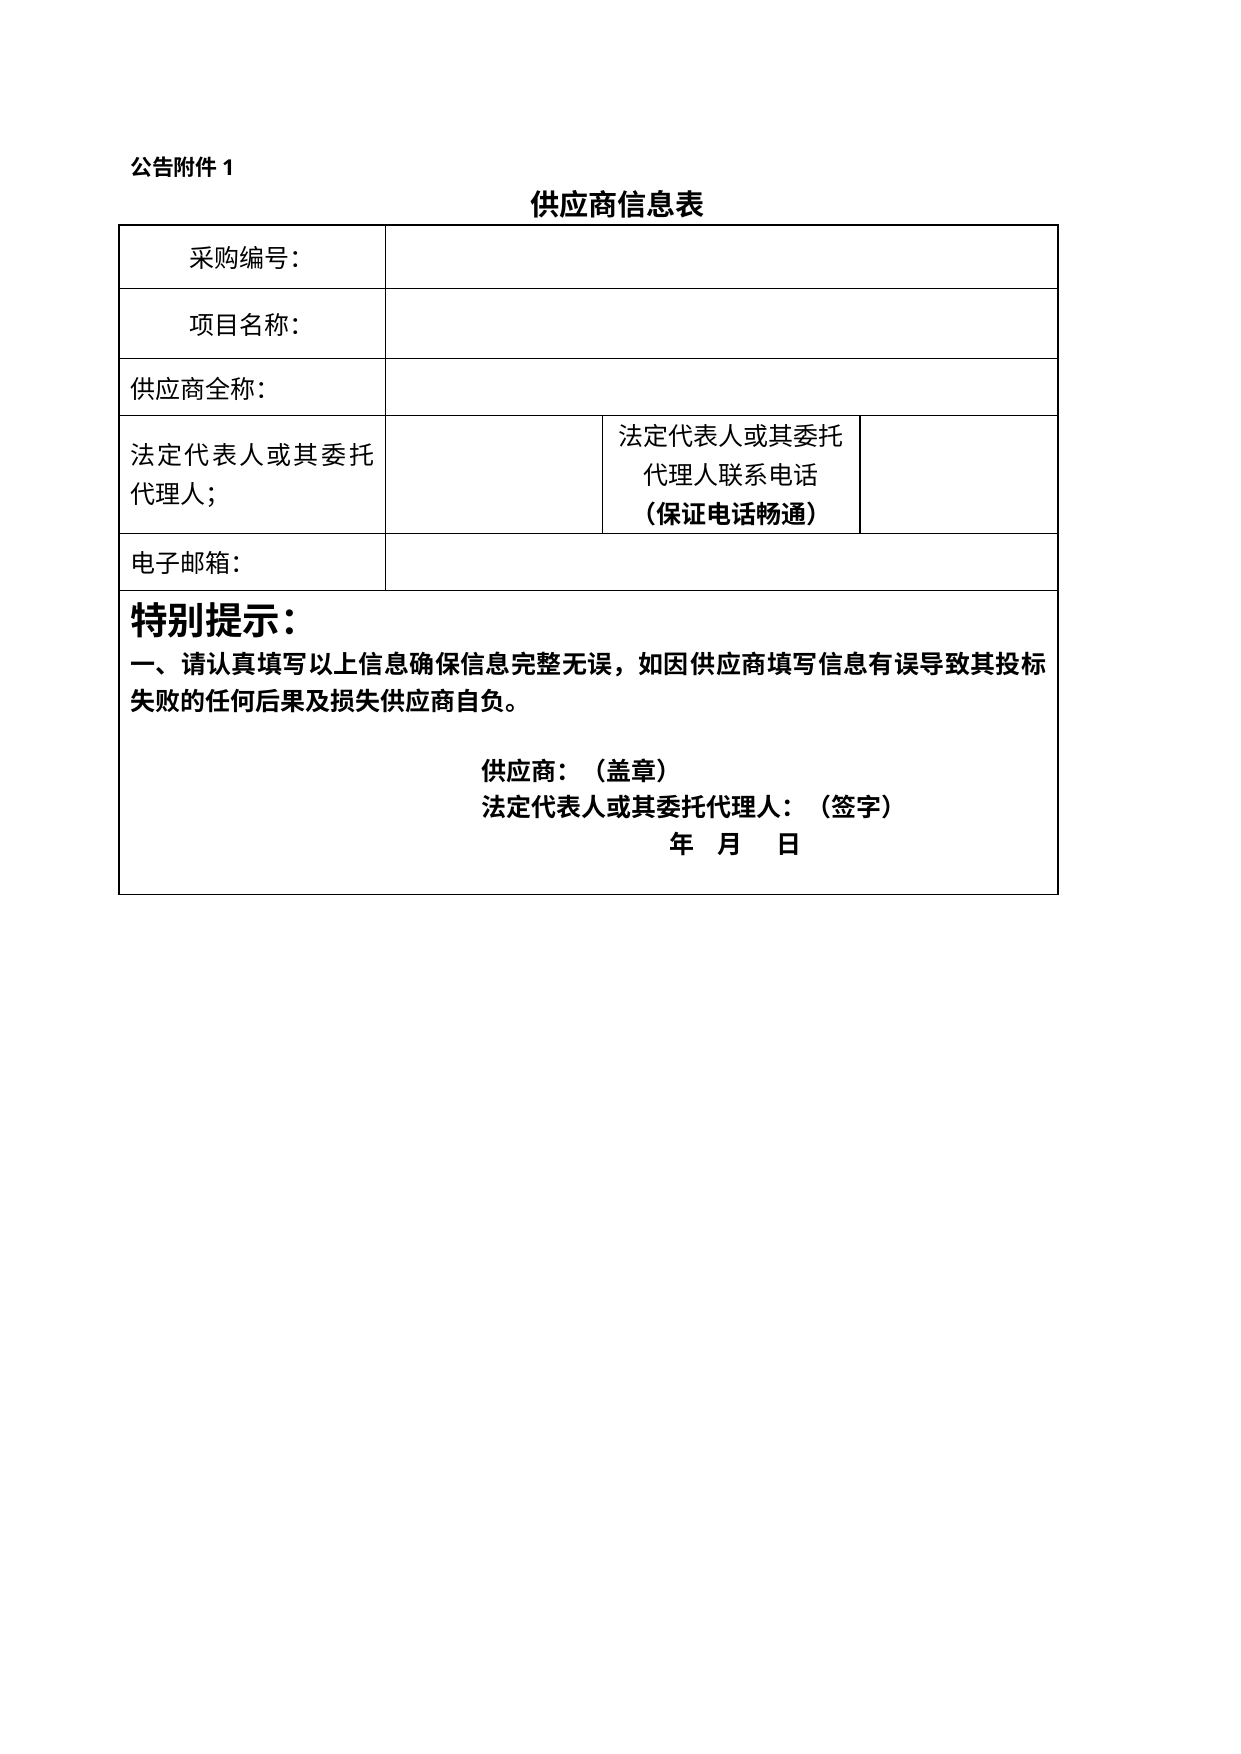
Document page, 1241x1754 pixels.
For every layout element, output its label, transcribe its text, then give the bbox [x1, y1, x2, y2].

table_cell 特别提示： 一、请认真填写以上信息确保信息完整无误，如因供应商填写信息有误导致其投标失败的任何后果及损失供应商自负。 供应商：（盖章） 法定代表人或其委托代理人：（签字） 年 月 日 [120, 591, 1057, 894]
table_cell [386, 289, 1057, 358]
table_cell 电子邮箱： [120, 534, 385, 590]
table_cell [861, 416, 1057, 532]
table_cell 供应商全称： [120, 359, 385, 415]
table_cell 法定代表人或其委托代理人； [120, 416, 385, 532]
table_cell [386, 416, 602, 532]
text 公告附件1 [130, 150, 1104, 182]
table_cell [386, 359, 1057, 415]
text 供应商信息表 [130, 182, 1104, 224]
table_cell [386, 534, 1057, 590]
table_cell 项目名称： [120, 289, 385, 358]
table_cell 法定代表人或其委托代理人联系电话 （保证电话畅通） [603, 416, 859, 532]
table_header 采购编号： [120, 226, 385, 288]
table_header [386, 226, 1057, 288]
